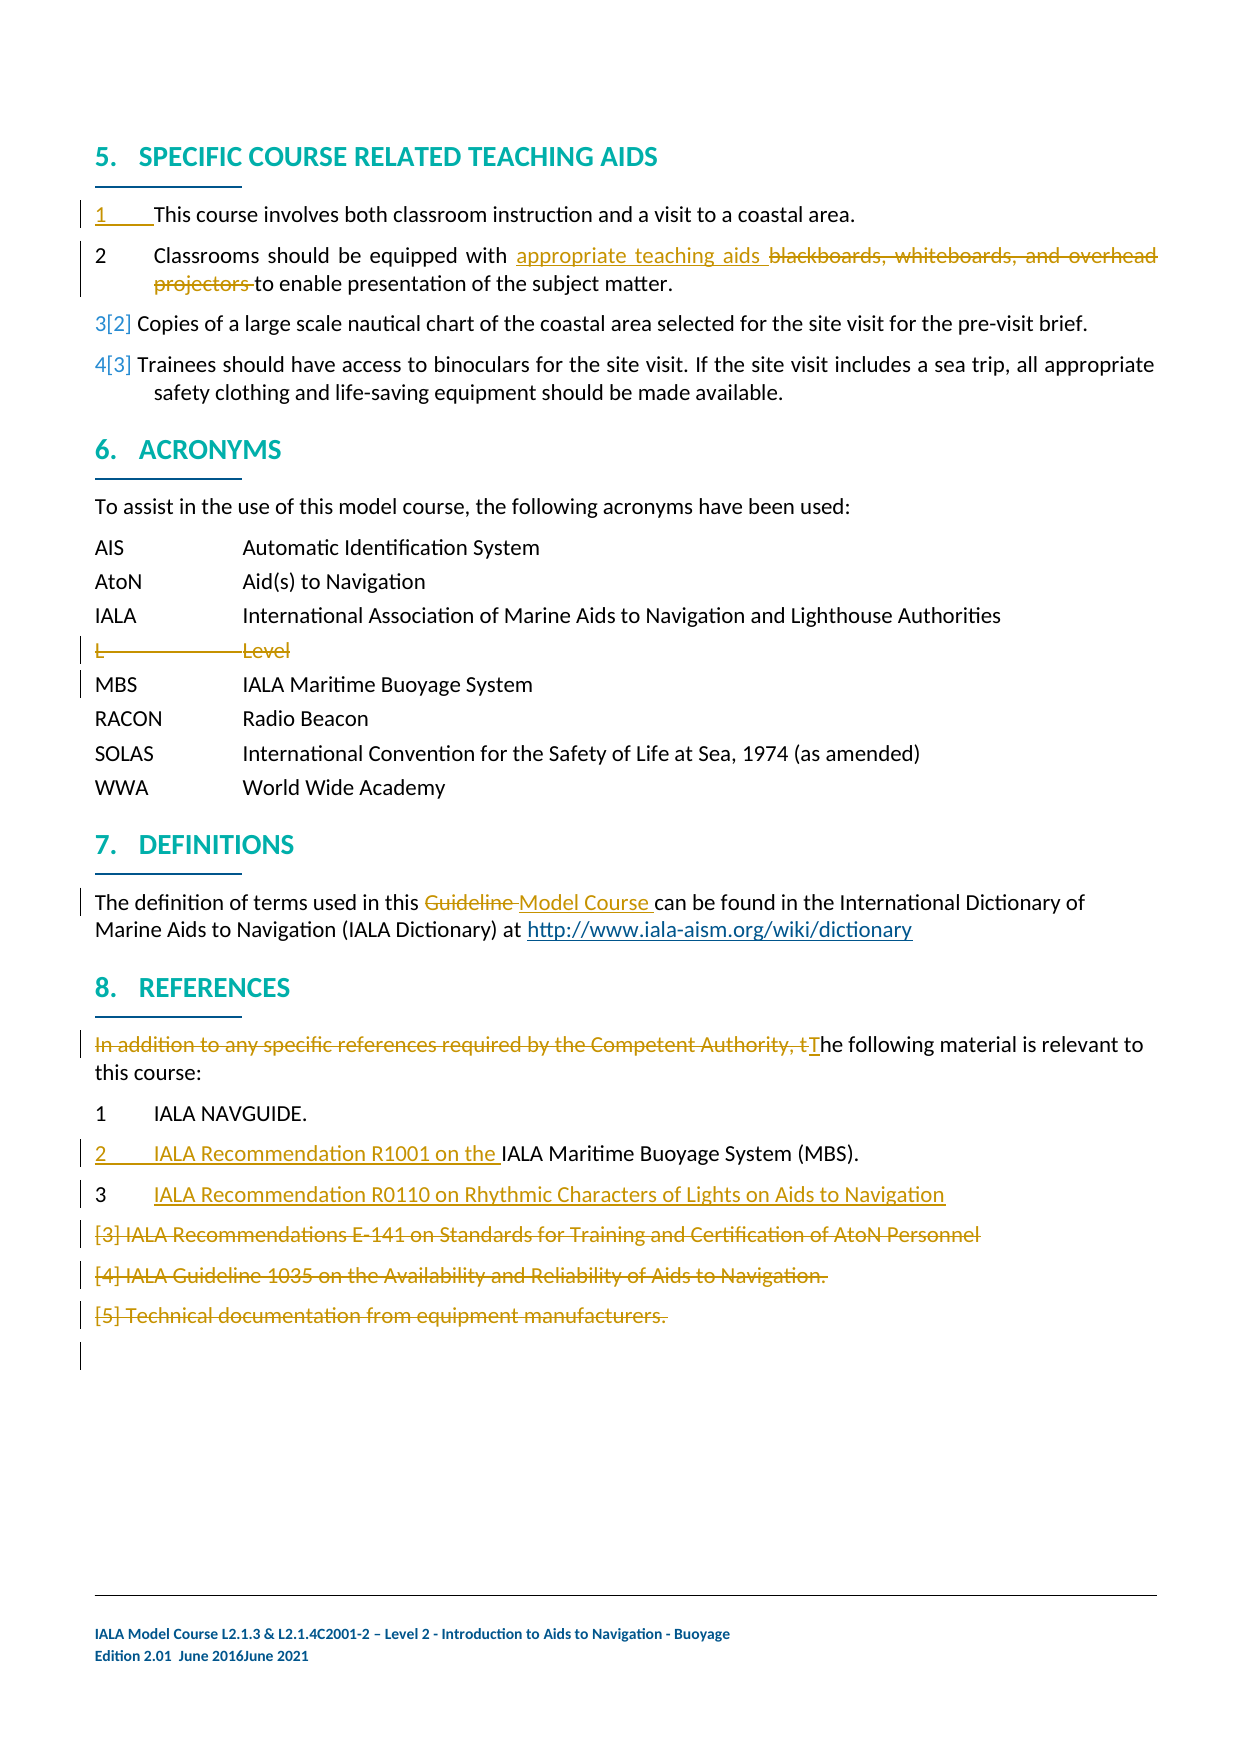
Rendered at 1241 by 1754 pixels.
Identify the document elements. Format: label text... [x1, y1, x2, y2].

text MBS IALA Maritime Buoyage System [94, 670, 1157, 698]
text To assist in the use of this model course, the following acronyms have been used: [94, 492, 1157, 521]
text The definition of terms used in this can be found in the International Dictionary of Marine Aids to Navigation (IALA Dictionary) at http://www.iala-aism.org/wiki/dictionary [94, 888, 1157, 944]
subtitle ACRONYMS [94, 431, 1157, 466]
list IALA NAVGUIDE. [94, 1099, 1157, 1127]
list IALA Maritime Buoyage System (MBS). [94, 1139, 1157, 1167]
text IALA International Association of Marine Aids to Navigation and Lighthouse Authorities [94, 602, 1157, 629]
list Trainees should have access to binoculars for the site visit. If the site visit includes a sea trip, all appropriate safety clothing and life-saving equipment should be made available. [94, 350, 1157, 406]
text AIS Automatic Identification System [94, 533, 1157, 561]
text AtoN Aid(s) to Navigation [94, 567, 1157, 595]
text he following material is relevant to this course: [94, 1030, 1157, 1086]
subtitle REFERENCES [94, 969, 1157, 1004]
list Classrooms should be equipped with to enable presentation of the subject matter. [94, 241, 1157, 297]
subtitle SPECIFIC COURSE RELATED TEACHING AIDS [94, 138, 1157, 174]
subtitle DEFINITIONS [94, 826, 1157, 862]
text WWA World Wide Academy [94, 773, 1157, 801]
text SOLAS International Convention for the Safety of Life at Sea, 1974 (as amended) [94, 739, 1157, 767]
list This course involves both classroom instruction and a visit to a coastal area. [94, 200, 1157, 228]
list Copies of a large scale nautical chart of the coastal area selected for the site visit for the pre-visit brief. [94, 309, 1157, 337]
text RACON Radio Beacon [94, 704, 1157, 732]
